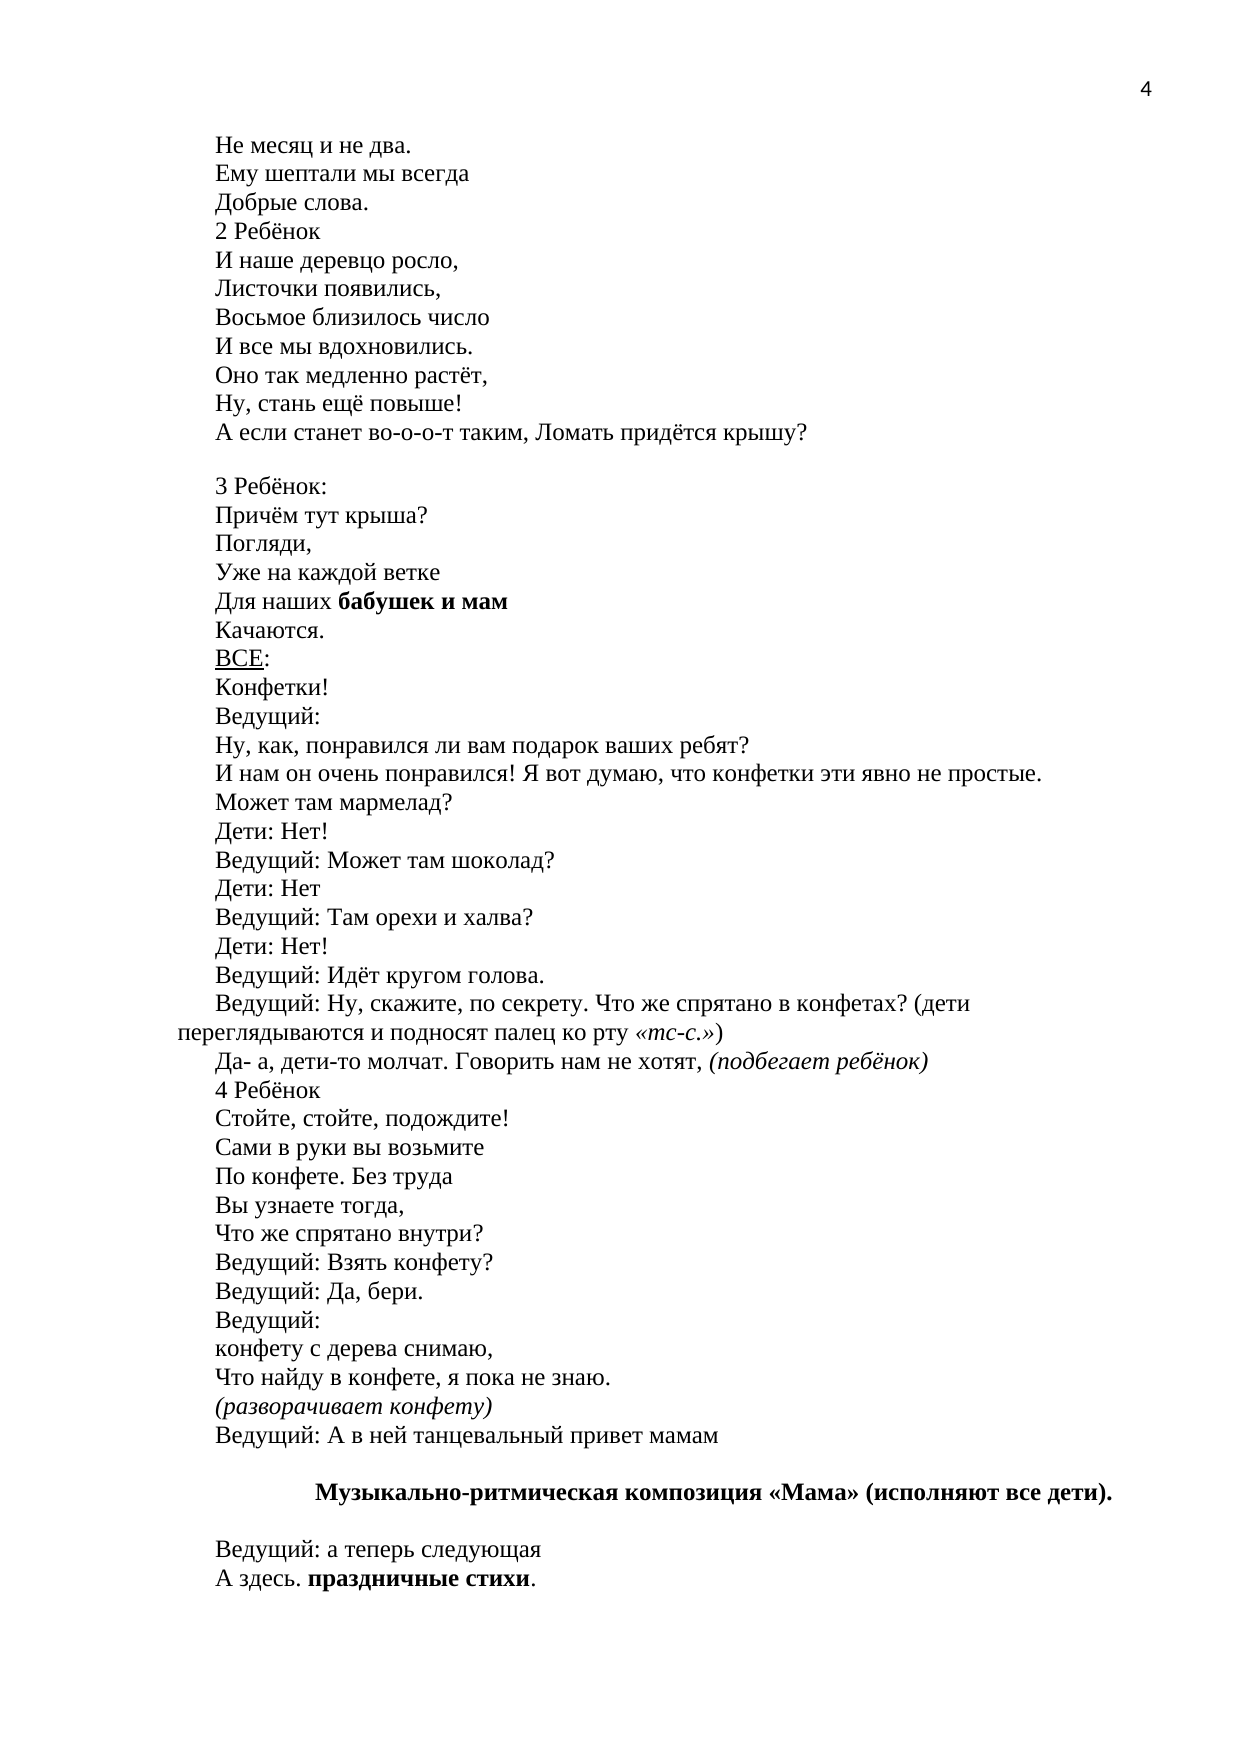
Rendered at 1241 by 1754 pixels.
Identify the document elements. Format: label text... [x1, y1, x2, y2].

text Ведущий: Да, бери. [177, 1276, 1152, 1305]
text Ведущий: Ну, скажите, по секрету. Что же спрятано в конфетах? (дети переглядываются и подносят палец ко рту «тс-с.») [177, 988, 1152, 1046]
text Да- а, дети-то молчат. Говорить нам не хотят, (подбегает ребёнок) [177, 1046, 1152, 1075]
text Ведущий: а теперь следующая [177, 1534, 1152, 1563]
text Музыкально-ритмическая композиция «Мама» (исполняют все дети). [177, 1477, 1152, 1505]
text Уже на каждой ветке [177, 557, 1152, 586]
text 2 Ребёнок [177, 216, 1152, 245]
text Ведущий: А в ней танцевальный привет мамам [177, 1420, 1152, 1448]
text Ведущий: Там орехи и халва? [177, 902, 1152, 931]
text Дети: Нет [177, 873, 1152, 902]
text Для наших бабушек и мам [177, 586, 1152, 615]
text Вы узнаете тогда, [177, 1190, 1152, 1218]
text Сами в руки вы возьмите [177, 1132, 1152, 1161]
text Оно так медленно растёт, [177, 360, 1152, 388]
text Ну, как, понравился ли вам подарок ваших ребят? [177, 730, 1152, 758]
text Погляди, [177, 528, 1152, 557]
text И нам он очень понравился! Я вот думаю, что конфетки эти явно не простые. [177, 758, 1152, 787]
text Что найду в конфете, я пока не знаю. [177, 1362, 1152, 1391]
text 3 Ребёнок: [177, 471, 1152, 500]
text Ему шептали мы всегда [177, 158, 1152, 187]
text Что же спрятано внутри? [177, 1218, 1152, 1247]
text Ведущий: Взять конфету? [177, 1247, 1152, 1276]
text Конфетки! [177, 672, 1152, 701]
text И наше деревцо росло, [177, 245, 1152, 273]
text (разворачивает конфету) [177, 1391, 1152, 1420]
text Стойте, стойте, подождите! [177, 1103, 1152, 1132]
text А здесь. праздничные стихи. [177, 1563, 1152, 1592]
text Дети: Нет! [177, 816, 1152, 845]
text ВСЕ: [177, 643, 1152, 672]
text Восьмое близилось число [177, 302, 1152, 331]
text Добрые слова. [177, 187, 1152, 216]
text Может там мармелад? [177, 787, 1152, 816]
text По конфете. Без труда [177, 1161, 1152, 1190]
text конфету с дерева снимаю, [177, 1333, 1152, 1362]
text Причём тут крыша? [177, 500, 1152, 528]
text Ведущий: [177, 1305, 1152, 1333]
text Ведущий: [177, 701, 1152, 730]
text Не месяц и не два. [177, 130, 1152, 158]
text А если станет во-о-о-т таким, Ломать придётся крышу? [177, 417, 1152, 446]
text Листочки появились, [177, 273, 1152, 302]
text Дети: Нет! [177, 931, 1152, 960]
text Ведущий: Идёт кругом голова. [177, 960, 1152, 988]
text 4 Ребёнок [177, 1075, 1152, 1103]
text Качаются. [177, 615, 1152, 643]
text Ведущий: Может там шоколад? [177, 845, 1152, 873]
text И все мы вдохновились. [177, 331, 1152, 360]
text Ну, стань ещё повыше! [177, 388, 1152, 417]
